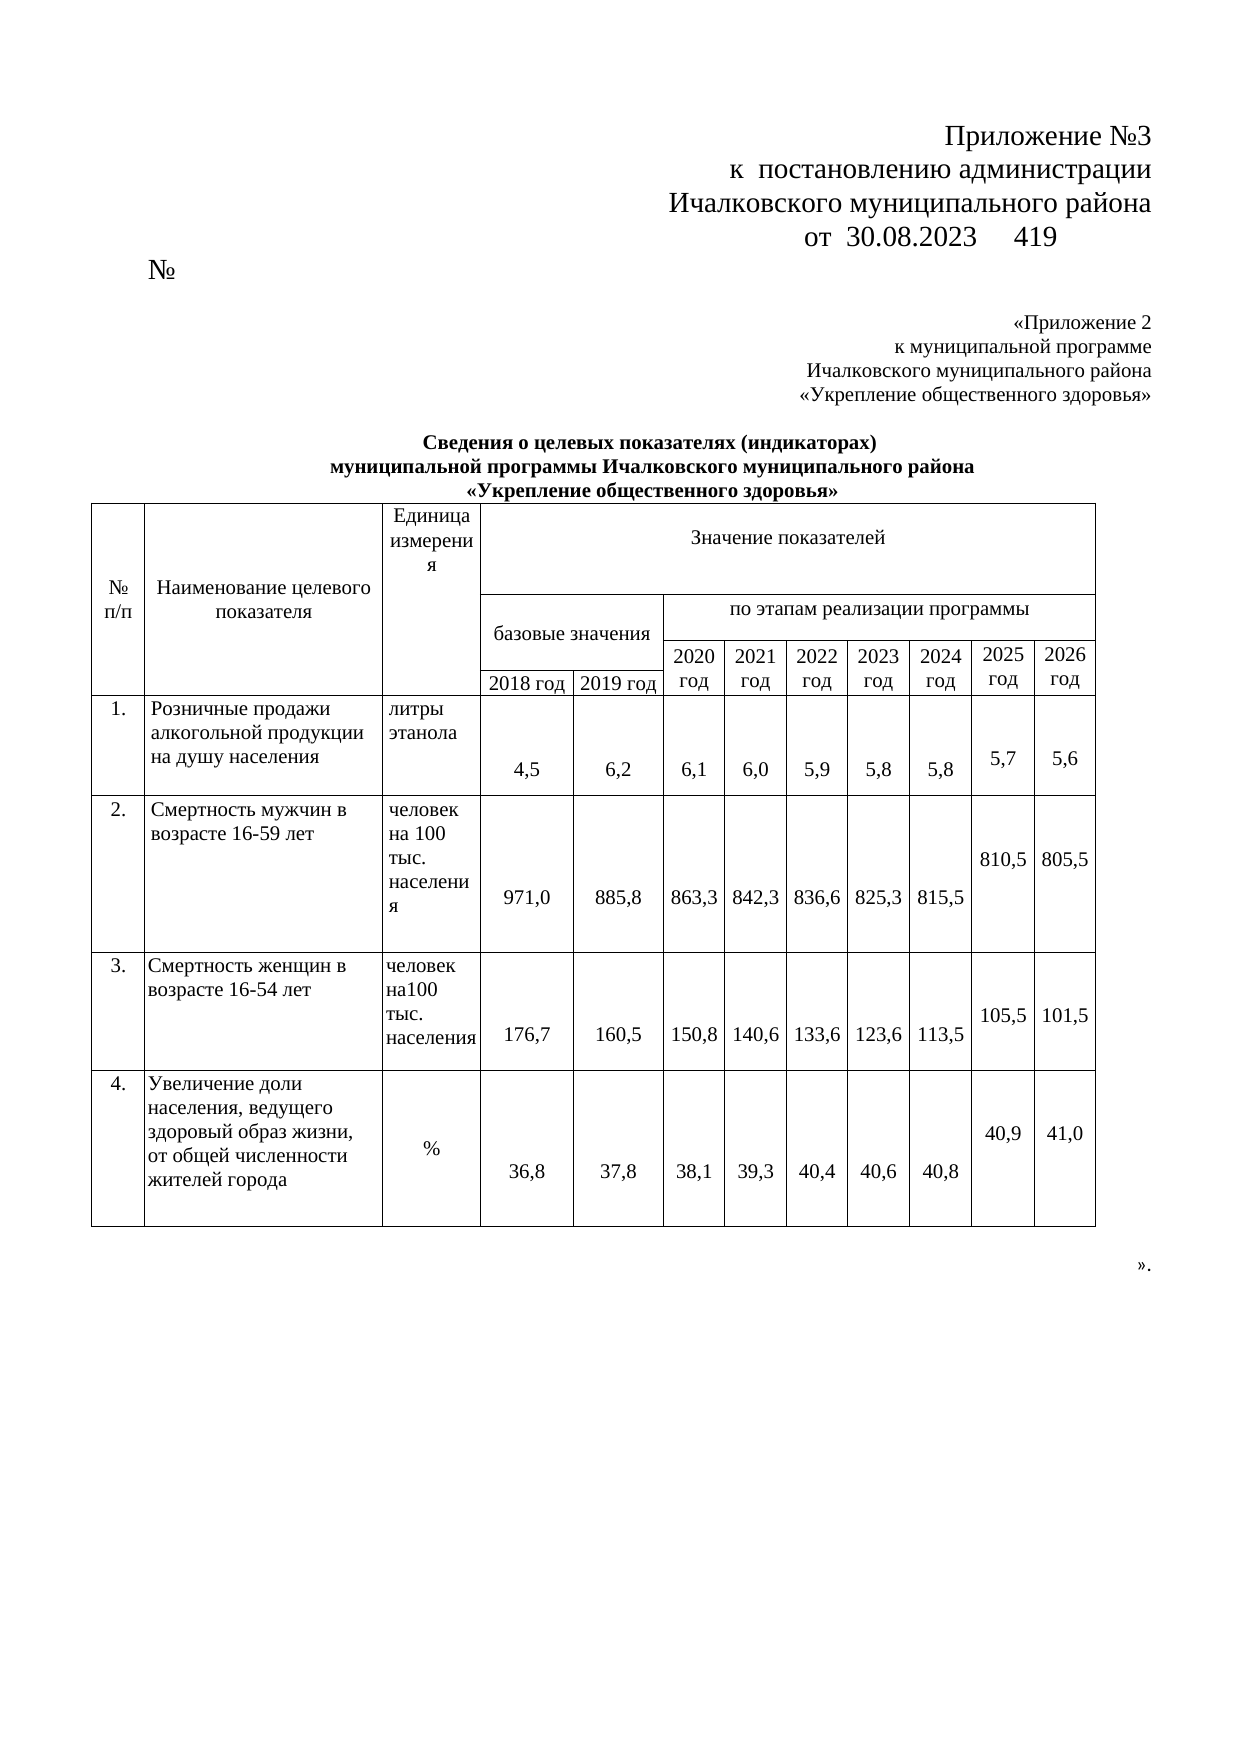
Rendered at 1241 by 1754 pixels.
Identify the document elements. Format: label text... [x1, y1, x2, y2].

table_header № п/п [92, 504, 144, 695]
table_cell 41,0 [1035, 1071, 1095, 1226]
table_cell 4,5 [481, 696, 573, 795]
table_cell 38,1 [664, 1071, 724, 1226]
table_cell Розничные продажи алкогольной продукции на душу населения [145, 696, 382, 795]
table_cell 36,8 [481, 1071, 573, 1226]
table_header Единица измерения [383, 504, 480, 695]
table_cell 2021 год [725, 641, 786, 695]
text от 30.08.2023 419 № [148, 219, 1152, 286]
text Ичалковского муниципального района [148, 185, 1152, 219]
table_cell 39,3 [725, 1071, 786, 1226]
table_cell 805,5 [1035, 796, 1095, 952]
table_cell 6,1 [664, 696, 724, 795]
table_cell 2018 год [481, 671, 573, 695]
text ». [148, 1251, 1152, 1277]
table_cell 40,9 [972, 1071, 1034, 1226]
table_cell 3. [92, 953, 144, 1070]
table_cell 863,3 [664, 796, 724, 952]
table_header Значение показателей [481, 504, 1095, 594]
table_cell 133,6 [787, 953, 847, 1070]
text «Приложение 2 [443, 310, 1152, 334]
text Ичалковского муниципального района [443, 358, 1152, 382]
table_cell 2019 год [574, 671, 663, 695]
table_cell 2022 год [787, 641, 847, 695]
text к муниципальной программе [443, 334, 1152, 358]
table_cell 815,5 [910, 796, 971, 952]
table_cell 1. [92, 696, 144, 795]
table_cell 5,8 [848, 696, 909, 795]
table_cell 113,5 [910, 953, 971, 1070]
table_cell 40,4 [787, 1071, 847, 1226]
text муниципальной программы Ичалковского муниципального района [148, 454, 1152, 478]
table_cell Увеличение доли населения, ведущего здоровый образ жизни, от общей численности жителей города [145, 1071, 382, 1226]
table_cell 836,6 [787, 796, 847, 952]
table_cell 2023 год [848, 641, 909, 695]
table_cell 5,7 [972, 696, 1034, 795]
table_cell 176,7 [481, 953, 573, 1070]
table_cell 140,6 [725, 953, 786, 1070]
table_cell литры этанола [383, 696, 480, 795]
table_cell 810,5 [972, 796, 1034, 952]
table_header Наименование целевого показателя [145, 504, 382, 695]
table_cell 150,8 [664, 953, 724, 1070]
table_cell 5,9 [787, 696, 847, 795]
table_cell 37,8 [574, 1071, 663, 1226]
table_cell 4. [92, 1071, 144, 1226]
table_cell 40,6 [848, 1071, 909, 1226]
table_cell 101,5 [1035, 953, 1095, 1070]
table_cell 6,2 [574, 696, 663, 795]
text «Укрепление общественного здоровья» [148, 478, 1152, 502]
table_cell 2. [92, 796, 144, 952]
table_cell 2020 год [664, 641, 724, 695]
table_cell 5,6 [1035, 696, 1095, 795]
table_cell Смертность женщин в возрасте 16-54 лет [145, 953, 382, 1070]
table_cell 6,0 [725, 696, 786, 795]
table_cell базовые значения [481, 595, 663, 670]
table_cell 2024 год [910, 641, 971, 695]
table_cell 885,8 [574, 796, 663, 952]
table_cell человек на100 тыс. населения [383, 953, 480, 1070]
table_cell 2025 год [972, 641, 1034, 695]
table_cell 40,8 [910, 1071, 971, 1226]
text к постановлению администрации [148, 152, 1152, 185]
text Сведения о целевых показателях (индикаторах) [148, 430, 1152, 454]
text Приложение №3 [148, 118, 1152, 152]
table_cell 123,6 [848, 953, 909, 1070]
table_cell 105,5 [972, 953, 1034, 1070]
table_cell 5,8 [910, 696, 971, 795]
text «Укрепление общественного здоровья» [443, 382, 1152, 406]
table_cell 842,3 [725, 796, 786, 952]
table_cell Смертность мужчин в возрасте 16-59 лет [145, 796, 382, 952]
table_cell 971,0 [481, 796, 573, 952]
table_cell по этапам реализации программы [664, 595, 1095, 640]
table_cell 2026 год [1035, 641, 1095, 695]
table_cell % [383, 1071, 480, 1226]
table_cell 160,5 [574, 953, 663, 1070]
table_cell 825,3 [848, 796, 909, 952]
table_cell человек на 100 тыс. населения [383, 796, 480, 952]
